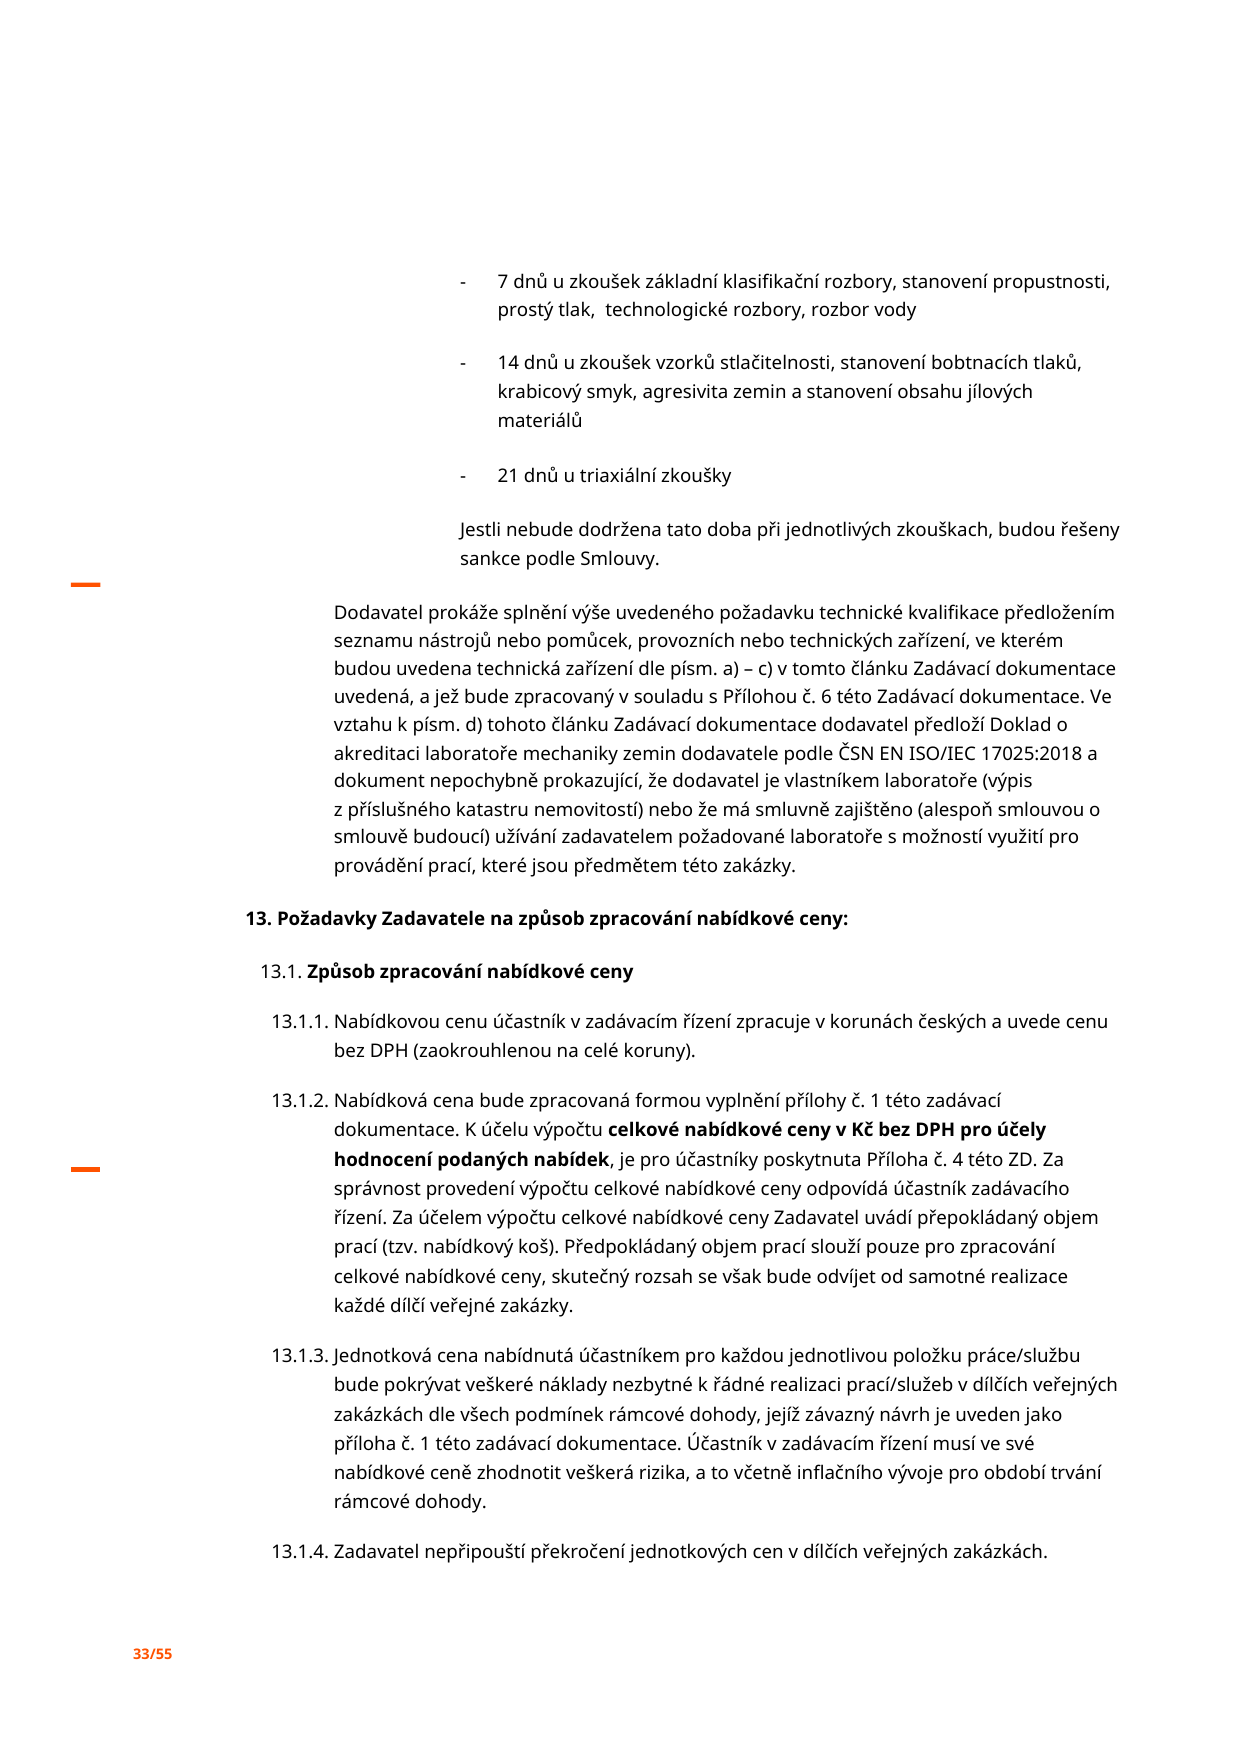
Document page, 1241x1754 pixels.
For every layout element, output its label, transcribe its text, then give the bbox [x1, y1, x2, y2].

list Jestli nebude dodržena tato doba při jednotlivých zkouškach, budou řešeny sankce podle Smlouvy. [460, 516, 1122, 571]
list Dodavatel prokáže splnění výše uvedeného požadavku technické kvalifikace předložením seznamu nástrojů nebo pomůcek, provozních nebo technických zařízení, ve kterém budou uvedena technická zařízení dle písm. a) – c) v tomto článku Zadávací dokumentace uvedená, a jež bude zpracovaný v souladu s Přílohou č. 6 této Zadávací dokumentace. Ve vztahu k písm. d) tohoto článku Zadávací dokumentace dodavatel předloží Doklad o akreditaci laboratoře mechaniky zemin dodavatele podle ČSN EN ISO/IEC 17025:2018 a dokument nepochybně prokazující, že dodavatel je vlastníkem laboratoře (výpis z příslušného katastru nemovitostí) nebo že má smluvně zajištěno (alespoň smlouvou o smlouvě budoucí) užívání zadavatelem požadované laboratoře s možností využití pro provádění prací, které jsou předmětem této zakázky. [334, 600, 1122, 877]
text Požadavky Zadavatele na způsob zpracování nabídkové ceny: [245, 905, 1122, 930]
list 14 dnů u zkoušek vzorků stlačitelnosti, stanovení bobtnacích tlaků, krabicový smyk, agresivita zemin a stanovení obsahu jílových materiálů [460, 349, 1122, 433]
list 7 dnů u zkoušek základní klasifikační rozbory, stanovení propustnosti, prostý tlak, technologické rozbory, rozbor vody [460, 268, 1122, 322]
text Nabídková cena bude zpracovaná formou vyplnění přílohy č. 1 této zadávací dokumentace. K účelu výpočtu celkové nabídkové ceny v Kč bez DPH pro účely hodnocení podaných nabídek, je pro účastníky poskytnuta Příloha č. 4 této ZD. Za správnost provedení výpočtu celkové nabídkové ceny odpovídá účastník zadávacího řízení. Za účelem výpočtu celkové nabídkové ceny Zadavatel uvádí přepokládaný objem prací (tzv. nabídkový koš). Předpokládaný objem prací slouží pouze pro zpracování celkové nabídkové ceny, skutečný rozsah se však bude odvíjet od samotné realizace každé dílčí veřejné zakázky. [334, 1087, 1122, 1318]
text Zadavatel nepřipouští překročení jednotkových cen v dílčích veřejných zakázkách. [334, 1539, 1122, 1564]
text Způsob zpracování nabídkové ceny [260, 958, 1122, 983]
text Jednotková cena nabídnutá účastníkem pro každou jednotlivou položku práce/službu bude pokrývat veškeré náklady nezbytné k řádné realizaci prací/služeb v dílčích veřejných zakázkách dle všech podmínek rámcové dohody, jejíž závazný návrh je uveden jako příloha č. 1 této zadávací dokumentace. Účastník v zadávacím řízení musí ve své nabídkové ceně zhodnotit veškerá rizika, a to včetně inflačního vývoje pro období trvání rámcové dohody. [334, 1342, 1122, 1514]
list 21 dnů u triaxiální zkoušky [460, 462, 1122, 487]
text Nabídkovou cenu účastník v zadávacím řízení zpracuje v korunách českých a uvede cenu bez DPH (zaokrouhlenou na celé koruny). [334, 1008, 1122, 1063]
